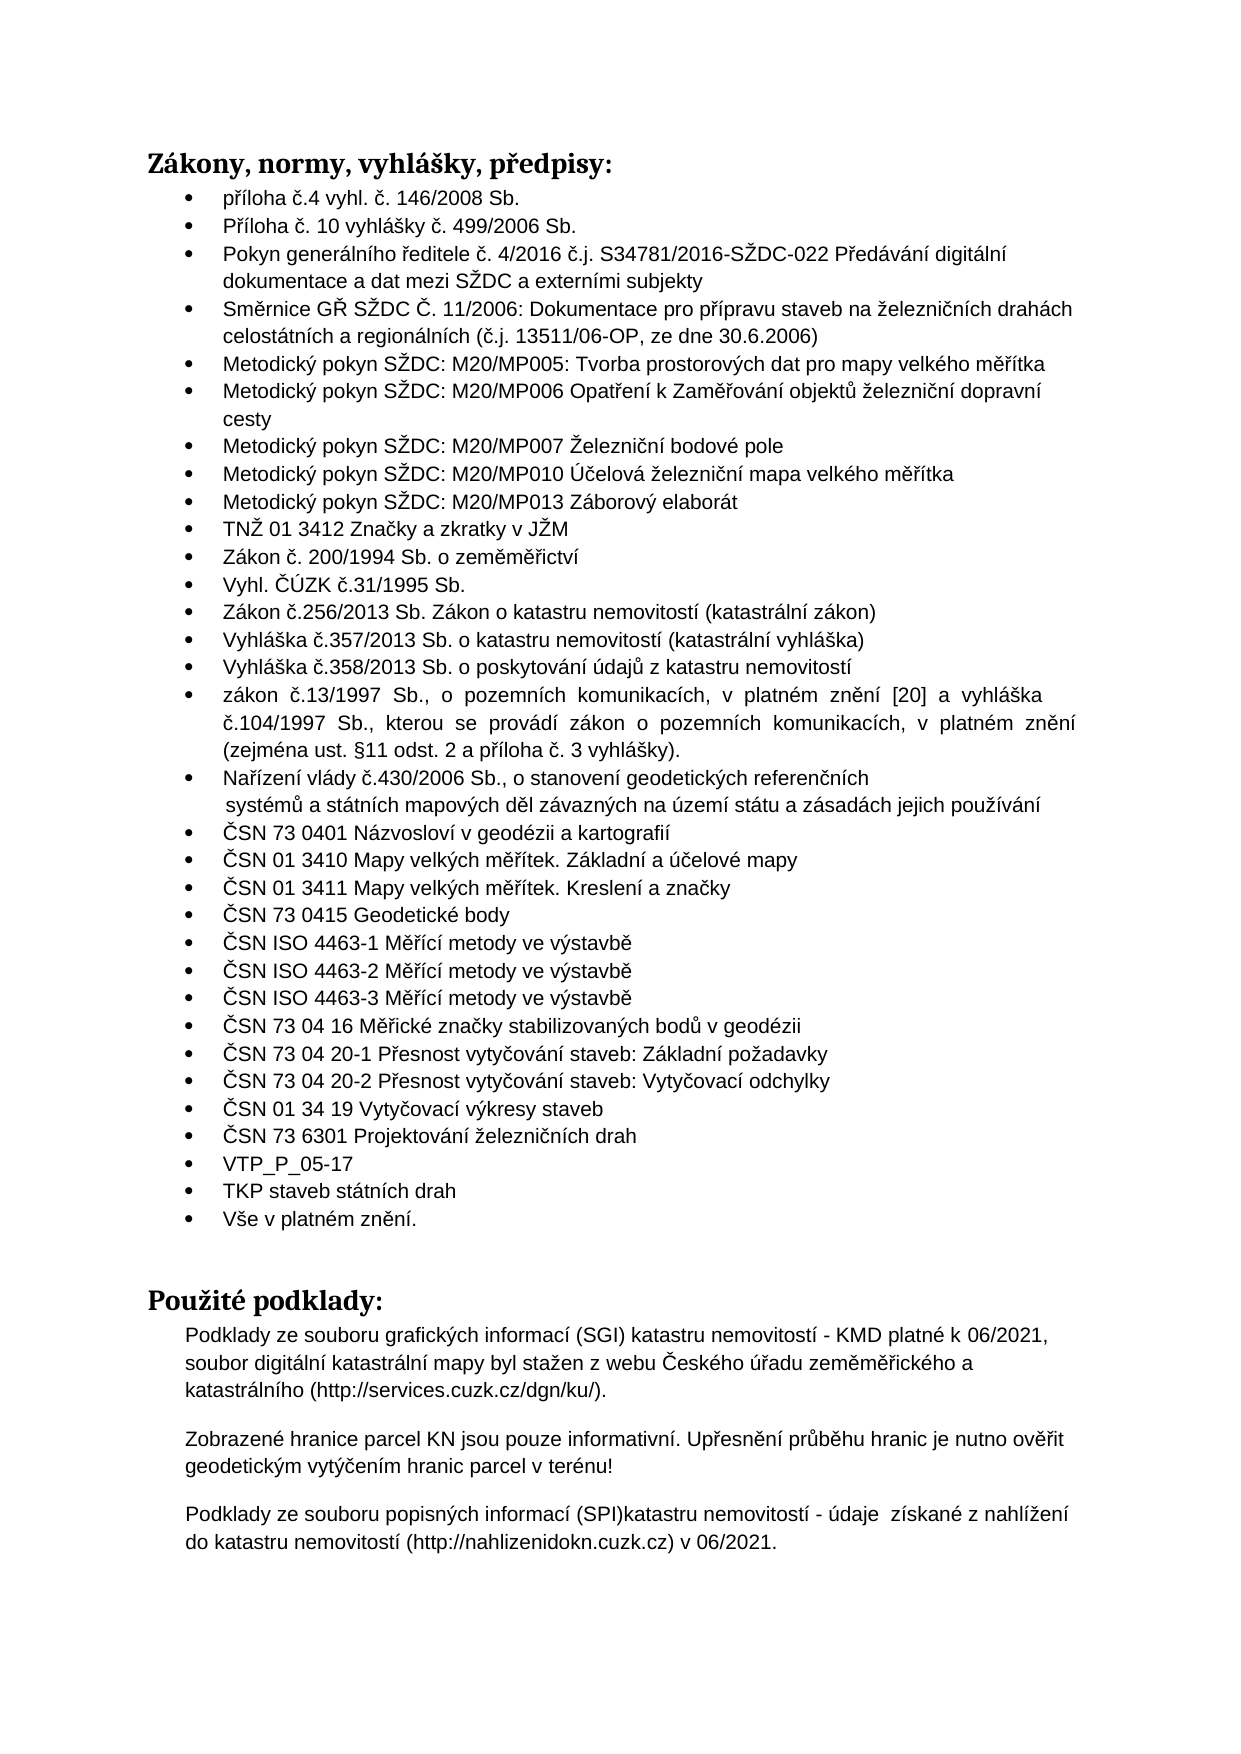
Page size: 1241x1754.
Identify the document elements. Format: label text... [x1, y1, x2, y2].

list č.104/1997 Sb., kterou se provádí zákon o pozemních komunikacích, v platném znění [223, 710, 1093, 734]
text Podklady ze souboru grafických informací (SGI) katastru nemovitostí - KMD platné k 06/2021, soubor digitální katastrální mapy byl stažen z webu Českého úřadu zeměměřického a katastrálního (http://services.cuzk.cz/dgn/ku/). [185, 1323, 1093, 1402]
subtitle Zákony, normy, vyhlášky, předpisy: [148, 148, 1093, 181]
list příloha č.4 vyhl. č. 146/2008 Sb. [185, 186, 1093, 210]
list Směrnice GŘ SŽDC Č. 11/2006: Dokumentace pro přípravu staveb na železničních drahách [185, 297, 1093, 321]
list ČSN ISO 4463-2 Měřící metody ve výstavbě [185, 958, 1093, 983]
subtitle Použité podklady: [148, 1284, 1093, 1318]
text systémů a státních mapových děl závazných na území státu a zásadách jejich používání [185, 793, 1093, 817]
list ČSN 01 3410 Mapy velkých měřítek. Základní a účelové mapy [185, 848, 1093, 872]
list ČSN 01 34 19 Vytyčovací výkresy staveb [185, 1097, 1093, 1121]
list Vše v platném znění. [185, 1207, 1093, 1231]
list ČSN 73 6301 Projektování železničních drah [185, 1124, 1093, 1148]
list TNŽ 01 3412 Značky a zkratky v JŽM [185, 517, 1093, 541]
list ČSN 73 04 20-1 Přesnost vytyčování staveb: Základní požadavky [185, 1041, 1093, 1065]
list ČSN 73 0415 Geodetické body [185, 903, 1093, 927]
list ČSN 01 3411 Mapy velkých měřítek. Kreslení a značky [185, 876, 1093, 900]
list ČSN 73 04 20-2 Přesnost vytyčování staveb: Vytyčovací odchylky [185, 1069, 1093, 1093]
list TKP staveb státních drah [185, 1179, 1093, 1203]
list celostátních a regionálních (č.j. 13511/06-OP, ze dne 30.6.2006) [223, 324, 1093, 348]
list Vyhl. ČÚZK č.31/1995 Sb. [185, 572, 1093, 596]
list VTP_P_05-17 [185, 1152, 1093, 1176]
list ČSN ISO 4463-3 Měřící metody ve výstavbě [185, 986, 1093, 1010]
list Metodický pokyn SŽDC: M20/MP010 Účelová železniční mapa velkého měřítka [185, 462, 1093, 486]
text Podklady ze souboru popisných informací (SPI)katastru nemovitostí - údaje získané z nahlížení do katastru nemovitostí (http://nahlizenidokn.cuzk.cz) v 06/2021. [185, 1502, 1093, 1554]
list Metodický pokyn SŽDC: M20/MP007 Železniční bodové pole [185, 434, 1093, 458]
list Pokyn generálního ředitele č. 4/2016 č.j. S34781/2016-SŽDC-022 Předávání digitální dokumentace a dat mezi SŽDC a externími subjekty [185, 241, 1093, 293]
list ČSN 73 0401 Názvosloví v geodézii a kartografií [185, 821, 1093, 844]
list zákon č.13/1997 Sb., o pozemních komunikacích, v platném znění [20] a vyhláška [185, 683, 1093, 707]
list ČSN 73 04 16 Měřické značky stabilizovaných bodů v geodézii [185, 1014, 1093, 1038]
list Metodický pokyn SŽDC: M20/MP005: Tvorba prostorových dat pro mapy velkého měřítka [185, 352, 1093, 376]
text Zobrazené hranice parcel KN jsou pouze informativní. Upřesnění průběhu hranic je nutno ověřit geodetickým vytýčením hranic parcel v terénu! [185, 1426, 1093, 1478]
list Metodický pokyn SŽDC: M20/MP006 Opatření k Zaměřování objektů železniční dopravní cesty [185, 379, 1093, 431]
list Zákon č.256/2013 Sb. Zákon o katastru nemovitostí (katastrální zákon) [185, 600, 1093, 624]
list Vyhláška č.358/2013 Sb. o poskytování údajů z katastru nemovitostí [185, 655, 1093, 679]
list Metodický pokyn SŽDC: M20/MP013 Záborový elaborát [185, 489, 1093, 514]
list Nařízení vlády č.430/2006 Sb., o stanovení geodetických referenčních [185, 765, 1093, 789]
list ČSN ISO 4463-1 Měřící metody ve výstavbě [185, 931, 1093, 955]
list Zákon č. 200/1994 Sb. o zeměměřictví [185, 545, 1093, 569]
list Vyhláška č.357/2013 Sb. o katastru nemovitostí (katastrální vyhláška) [185, 628, 1093, 652]
list (zejména ust. §11 odst. 2 a příloha č. 3 vyhlášky). [223, 738, 1093, 762]
list Příloha č. 10 vyhlášky č. 499/2006 Sb. [185, 214, 1093, 238]
